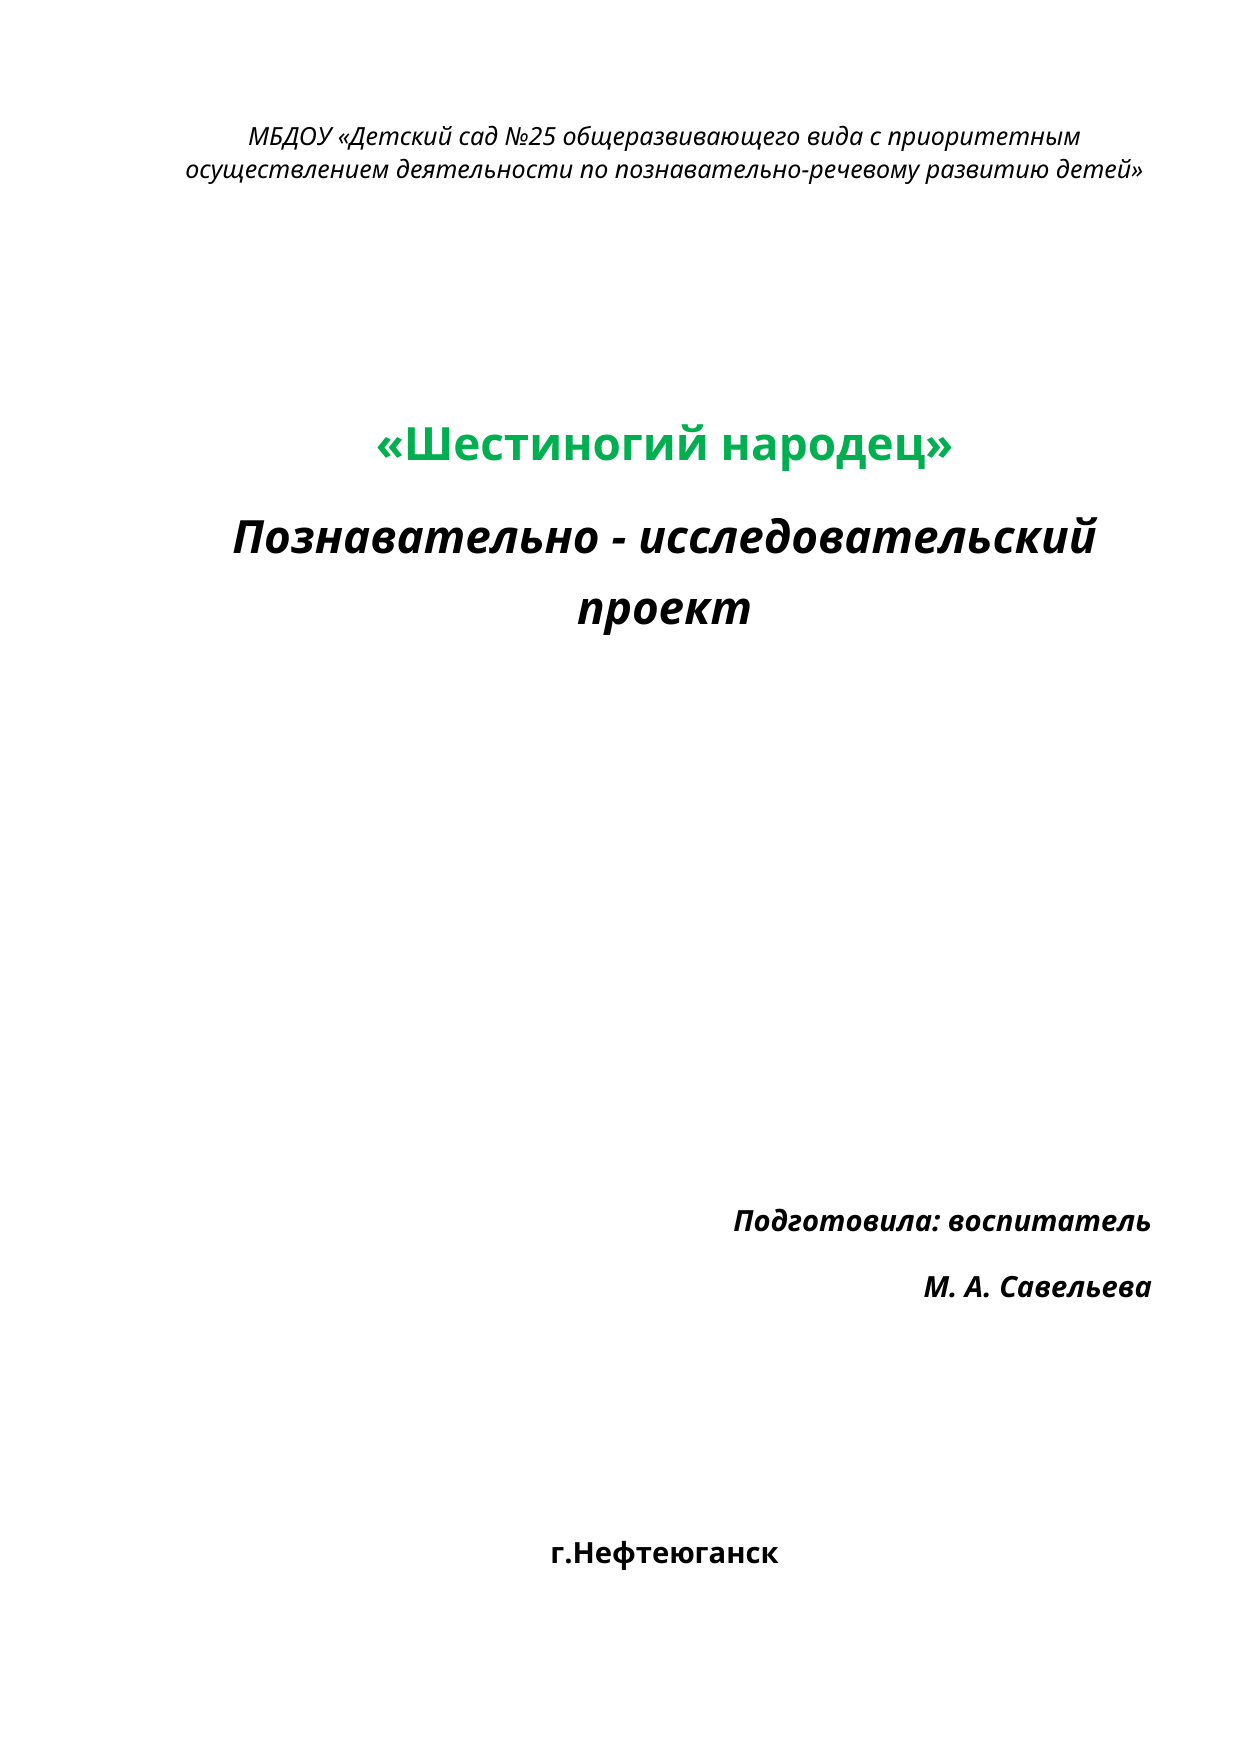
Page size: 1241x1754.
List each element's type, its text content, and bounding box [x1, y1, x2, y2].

text М. А. Савельева [177, 1266, 1152, 1306]
text г.Нефтеюганск [177, 1532, 1152, 1572]
text Подготовила: воспитатель [177, 1200, 1152, 1240]
text МБДОУ «Детский сад №25 общеразвивающего вида с приоритетным осуществлением деятельности по познавательно-речевому развитию детей» [177, 118, 1152, 186]
text Познавательно - исследовательский проект [177, 504, 1152, 638]
text «Шестиногий народец» [177, 412, 1152, 474]
